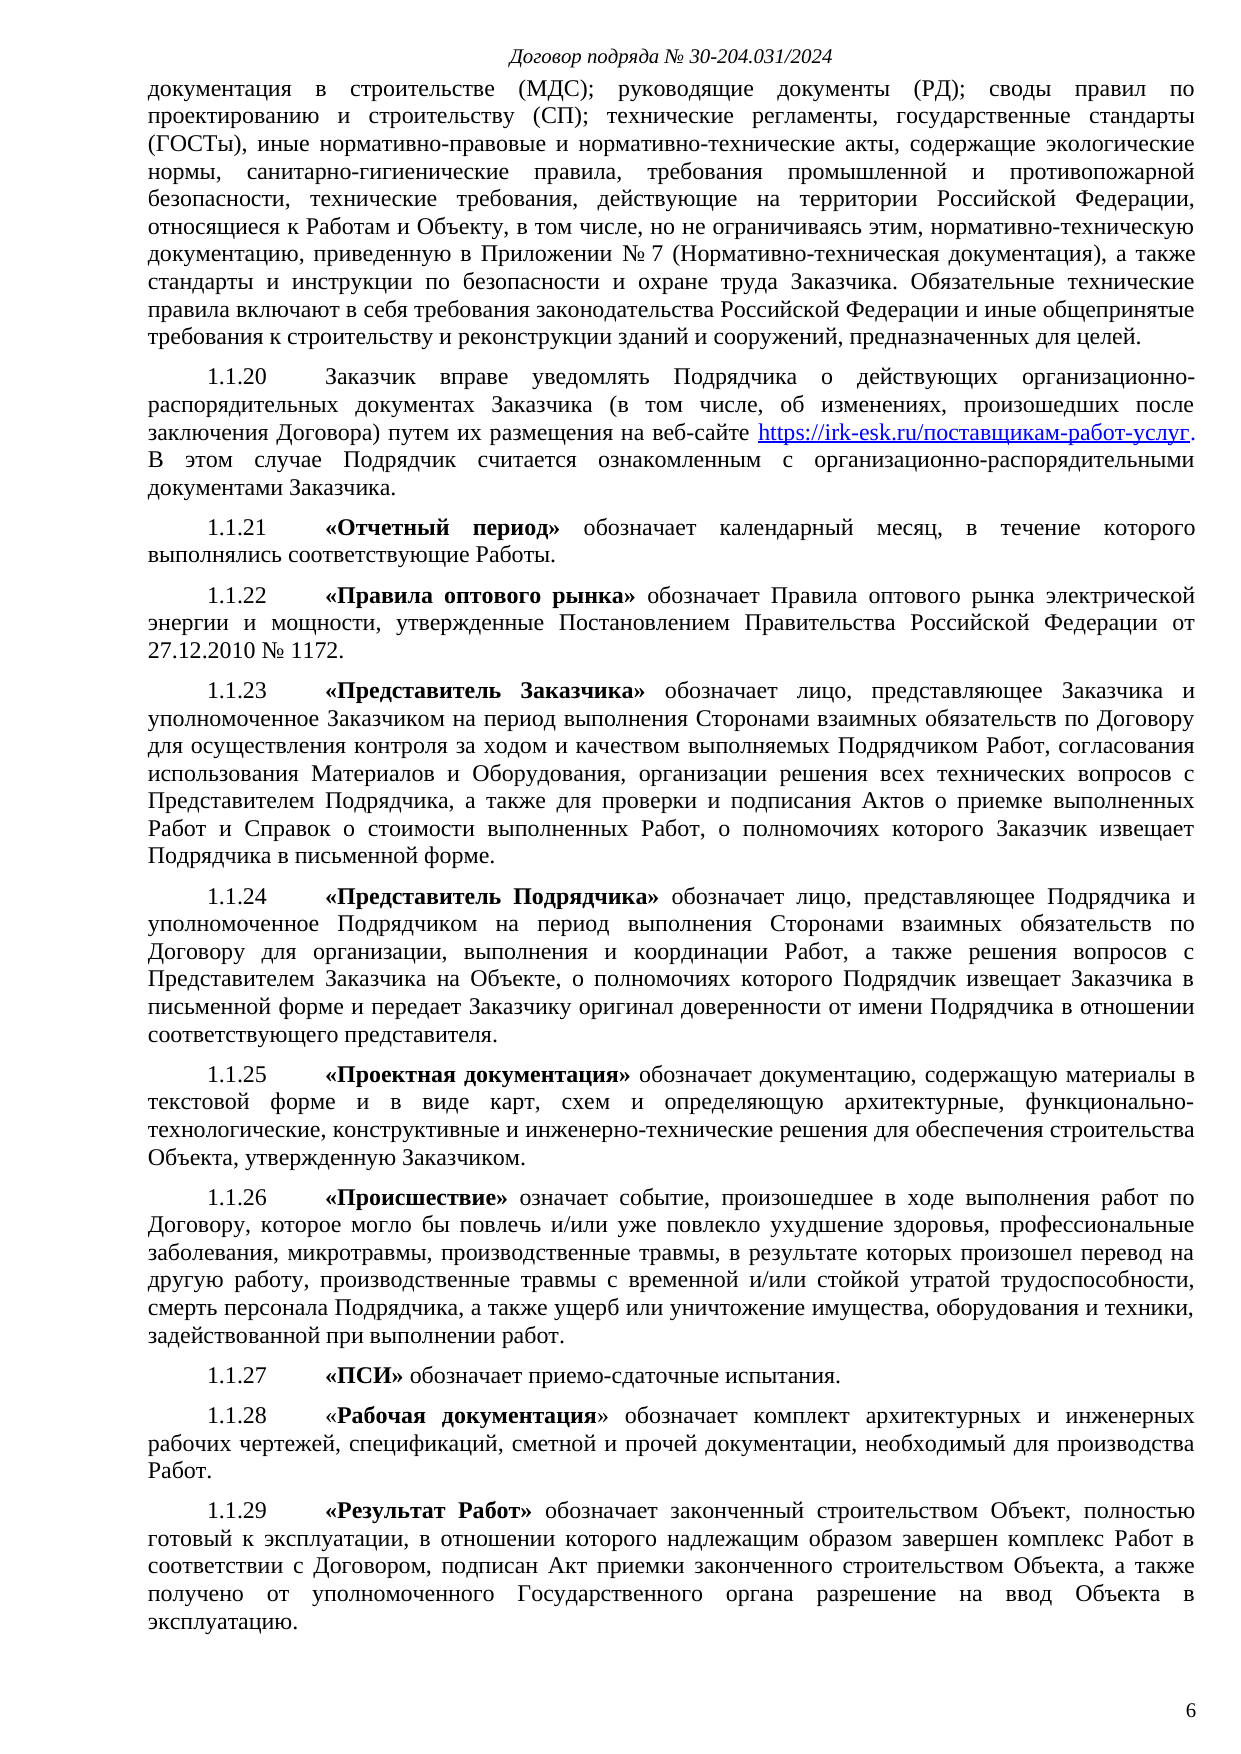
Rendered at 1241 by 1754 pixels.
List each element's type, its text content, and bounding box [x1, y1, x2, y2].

list «Результат Работ» обозначает законченный строительством Объект, полностью готовый к эксплуатации, в отношении которого надлежащим образом завершен комплекс Работ в соответствии с Договором, подписан Акт приемки законченного строительством Объекта, а также получено от уполномоченного Государственного органа разрешение на ввод Объекта в эксплуатацию. [148, 1496, 1196, 1634]
list «Происшествие» означает событие, произошедшее в ходе выполнения работ по Договору, которое могло бы повлечь и/или уже повлекло ухудшение здоровья, профессиональные заболевания, микротравмы, производственные травмы, в результате которых произошел перевод на другую работу, производственные травмы с временной и/или стойкой утратой трудоспособности, смерть персонала Подрядчика, а также ущерб или уничтожение имущества, оборудования и техники, задействованной при выполнении работ. [148, 1183, 1196, 1348]
list «ПСИ» обозначает приемо-сдаточные испытания. [148, 1361, 1196, 1388]
list «Рабочая документация» обозначает комплект архитектурных и инженерных рабочих чертежей, спецификаций, сметной и прочей документации, необходимый для производства Работ. [148, 1401, 1196, 1484]
list «Представитель Заказчика» обозначает лицо, представляющее Заказчика и уполномоченное Заказчиком на период выполнения Сторонами взаимных обязательств по Договору для осуществления контроля за ходом и качеством выполняемых Подрядчиком Работ, согласования использования Материалов и Оборудования, организации решения всех технических вопросов с Представителем Подрядчика, а также для проверки и подписания Актов о приемке выполненных Работ и Справок о стоимости выполненных Работ, о полномочиях которого Заказчик извещает Подрядчика в письменной форме. [148, 676, 1196, 869]
list «Представитель Подрядчика» обозначает лицо, представляющее Подрядчика и уполномоченное Подрядчиком на период выполнения Сторонами взаимных обязательств по Договору для организации, выполнения и координации Работ, а также решения вопросов с Представителем Заказчика на Объекте, о полномочиях которого Подрядчик извещает Заказчика в письменной форме и передает Заказчику оригинал доверенности от имени Подрядчика в отношении соответствующего представителя. [148, 882, 1196, 1047]
list «Проектная документация» обозначает документацию, содержащую материалы в текстовой форме и в виде карт, схем и определяющую архитектурные, функционально-технологические, конструктивные и инженерно-технические решения для обеспечения строительства Объекта, утвержденную Заказчиком. [148, 1060, 1196, 1170]
list «Отчетный период» обозначает календарный месяц, в течение которого выполнялись соответствующие Работы. [148, 513, 1196, 568]
list Заказчик вправе уведомлять Подрядчика о действующих организационно-распорядительных документах Заказчика (в том числе, об изменениях, произошедших после заключения Договора) путем их размещения на веб-сайте https://irk-esk.ru/поставщикам-работ-услуг. В этом случае Подрядчик считается ознакомленным с организационно-распорядительными документами Заказчика. [148, 362, 1196, 500]
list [148, 74, 1196, 350]
list «Правила оптового рынка» обозначает Правила оптового рынка электрической энергии и мощности, утвержденные Постановлением Правительства Российской Федерации от 27.12.2010 № 1172. [148, 581, 1196, 663]
